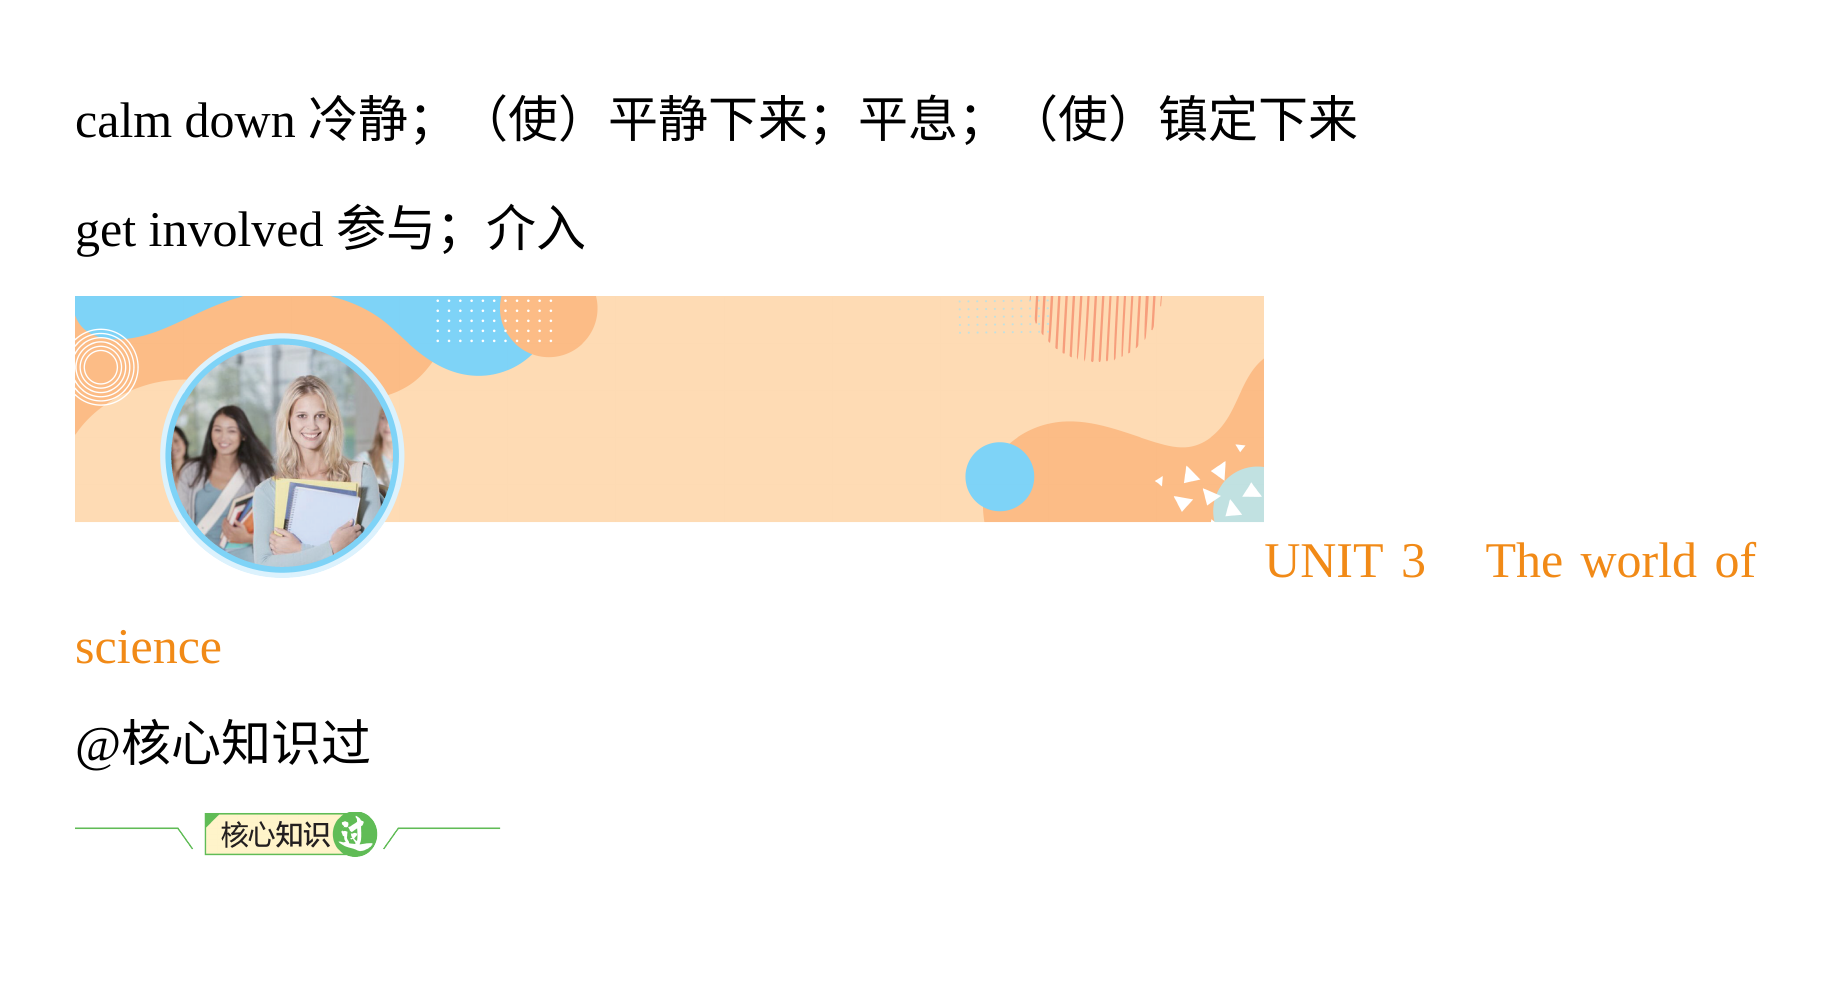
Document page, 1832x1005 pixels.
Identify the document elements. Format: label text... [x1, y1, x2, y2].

picture [75, 812, 501, 857]
text calm down 冷静；（使）平静下来；平息；（使）镇定下来 [75, 79, 1756, 152]
picture [75, 296, 1264, 578]
text @核心知识过 [75, 703, 1756, 776]
text get involved 参与；介入 [75, 188, 1756, 261]
